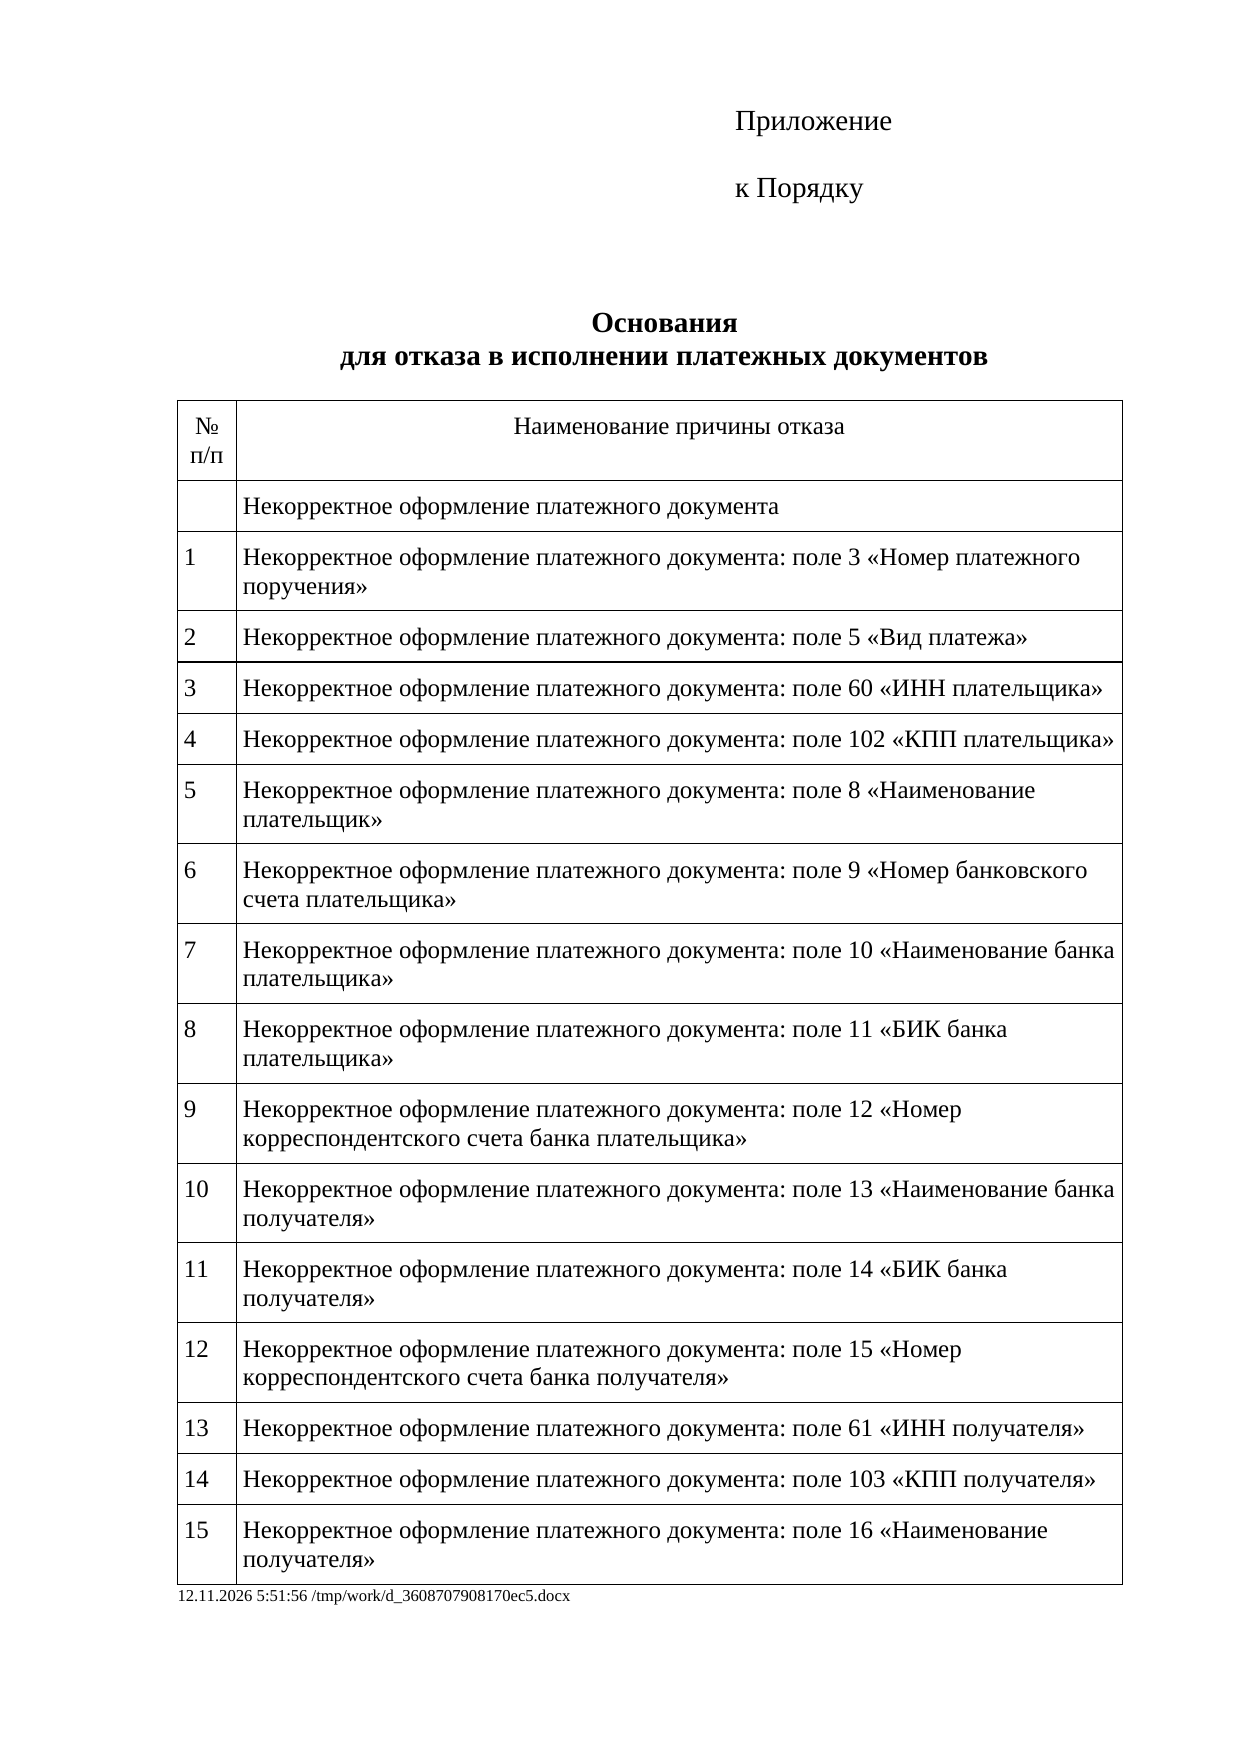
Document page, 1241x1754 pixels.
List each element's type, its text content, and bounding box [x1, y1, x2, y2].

table_cell Некорректное оформление платежного документа: поле 103 «КПП получателя» [237, 1454, 1122, 1504]
table_cell 12 [178, 1323, 236, 1402]
text для отказа в исполнении платежных документов [177, 338, 1152, 372]
table_cell Некорректное оформление платежного документа: поле 12 «Номер корреспондентского счета банка плательщика» [237, 1084, 1122, 1162]
table_cell Некорректное оформление платежного документа [237, 481, 1122, 531]
table_cell Некорректное оформление платежного документа: поле 9 «Номер банковского счета плательщика» [237, 844, 1122, 923]
table_cell Некорректное оформление платежного документа: поле 61 «ИНН получателя» [237, 1403, 1122, 1453]
table_cell Некорректное оформление платежного документа: поле 5 «Вид платежа» [237, 611, 1122, 661]
table_header Наименование причины отказа [237, 401, 1122, 479]
text Основания [177, 305, 1152, 338]
table_cell 2 [178, 611, 236, 661]
table_cell 10 [178, 1164, 236, 1242]
table_cell 4 [178, 714, 236, 763]
table_cell 13 [178, 1403, 236, 1453]
table_cell [178, 481, 236, 531]
table_header № п/п [178, 401, 236, 479]
table_cell 14 [178, 1454, 236, 1504]
table_header Приложение к Порядку [724, 104, 1167, 305]
table_cell 7 [178, 924, 236, 1003]
table_cell Некорректное оформление платежного документа: поле 15 «Номер корреспондентского счета банка получателя» [237, 1323, 1122, 1402]
table_cell Некорректное оформление платежного документа: поле 8 «Наименование плательщик» [237, 765, 1122, 843]
table_cell 8 [178, 1004, 236, 1083]
table_cell 15 [178, 1505, 236, 1584]
table_cell 6 [178, 844, 236, 923]
table_cell Некорректное оформление платежного документа: поле 14 «БИК банка получателя» [237, 1243, 1122, 1322]
table_cell Некорректное оформление платежного документа: поле 3 «Номер платежного поручения» [237, 532, 1122, 610]
table_cell 9 [178, 1084, 236, 1162]
table_cell Некорректное оформление платежного документа: поле 16 «Наименование получателя» [237, 1505, 1122, 1584]
table_cell Некорректное оформление платежного документа: поле 60 «ИНН плательщика» [237, 663, 1122, 712]
table_cell 1 [178, 532, 236, 610]
table_cell Некорректное оформление платежного документа: поле 13 «Наименование банка получателя» [237, 1164, 1122, 1242]
table_cell Некорректное оформление платежного документа: поле 10 «Наименование банка плательщика» [237, 924, 1122, 1003]
table_cell 3 [178, 663, 236, 712]
table_cell 11 [178, 1243, 236, 1322]
table_cell Некорректное оформление платежного документа: поле 102 «КПП плательщика» [237, 714, 1122, 763]
table_cell Некорректное оформление платежного документа: поле 11 «БИК банка плательщика» [237, 1004, 1122, 1083]
table_cell 5 [178, 765, 236, 843]
